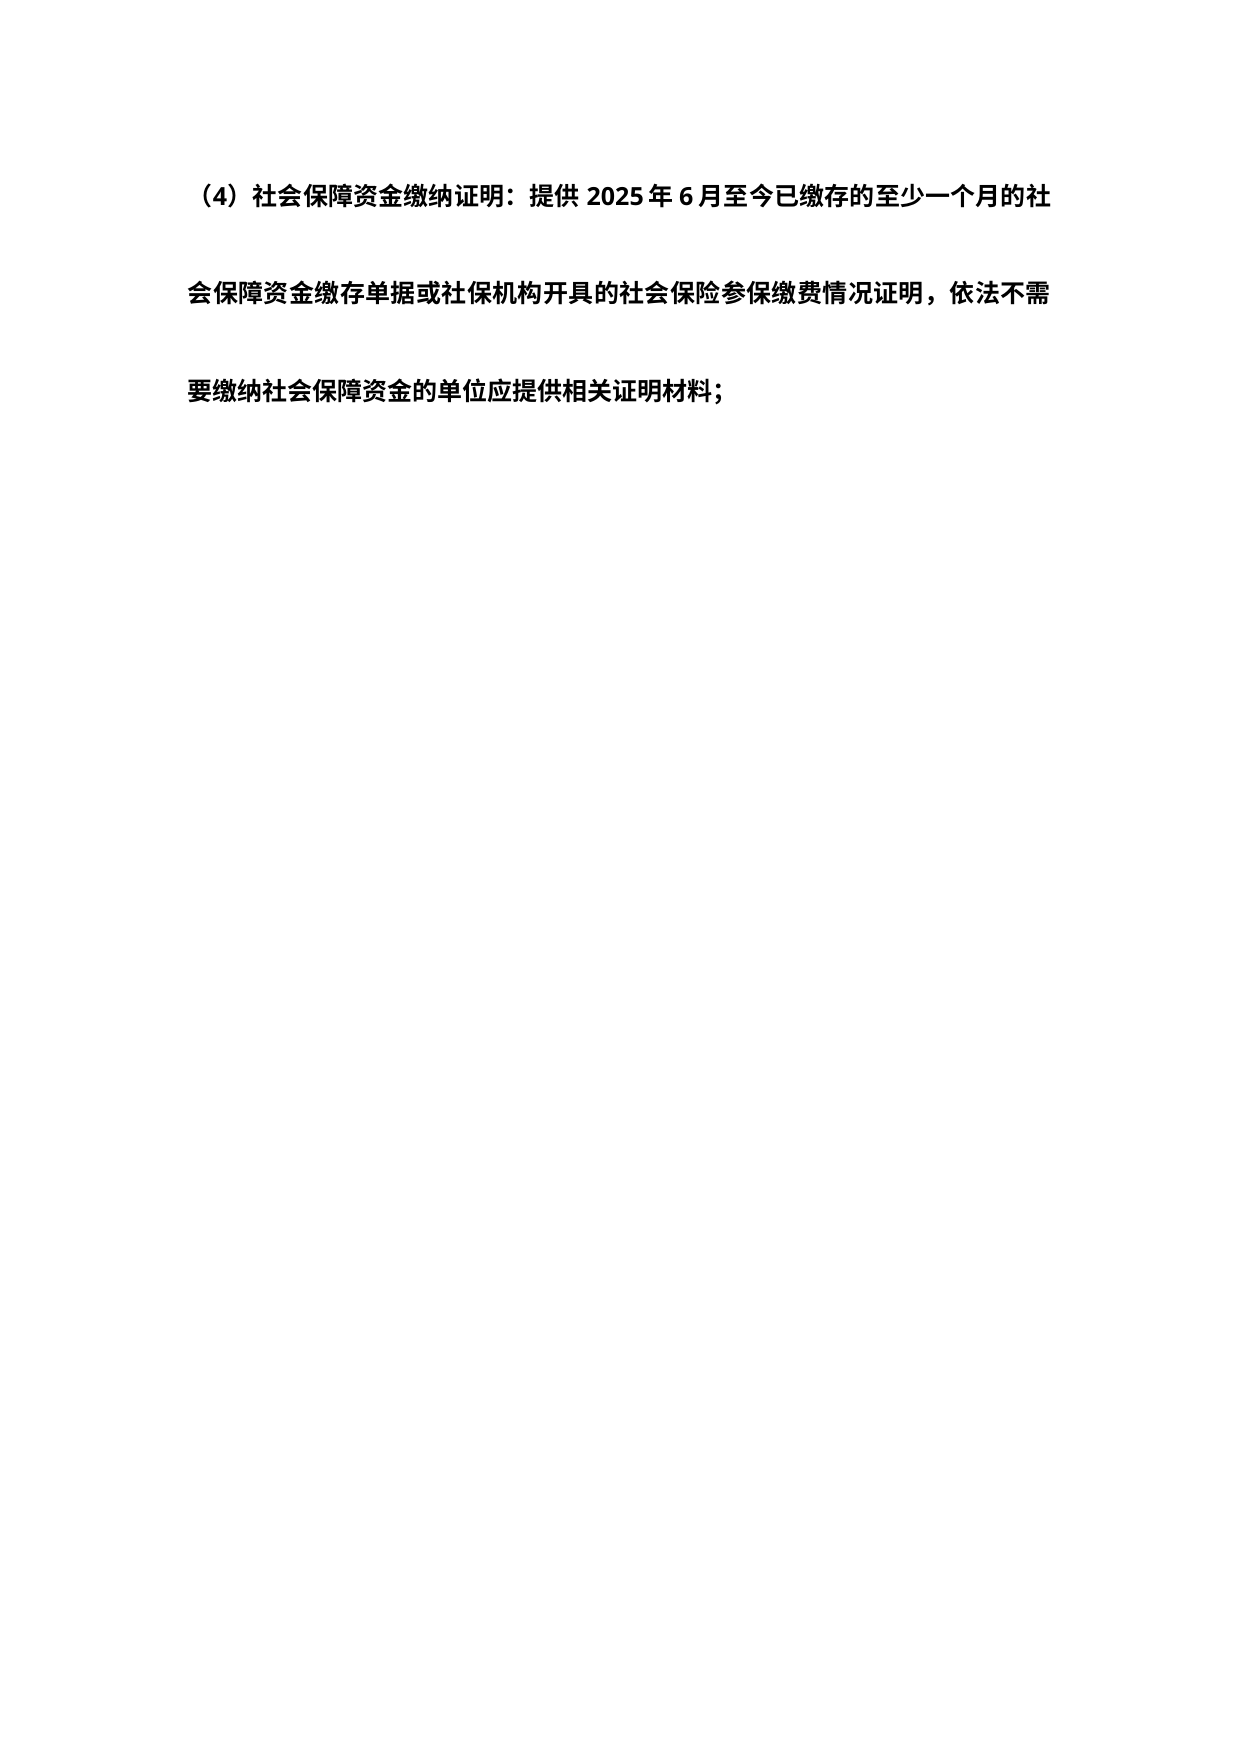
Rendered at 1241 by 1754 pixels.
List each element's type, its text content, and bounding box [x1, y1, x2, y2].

text （4）社会保障资金缴纳证明：提供2025年6月至今已缴存的至少一个月的社会保障资金缴存单据或社保机构开具的社会保险参保缴费情况证明，依法不需要缴纳社会保障资金的单位应提供相关证明材料； [187, 162, 1053, 422]
